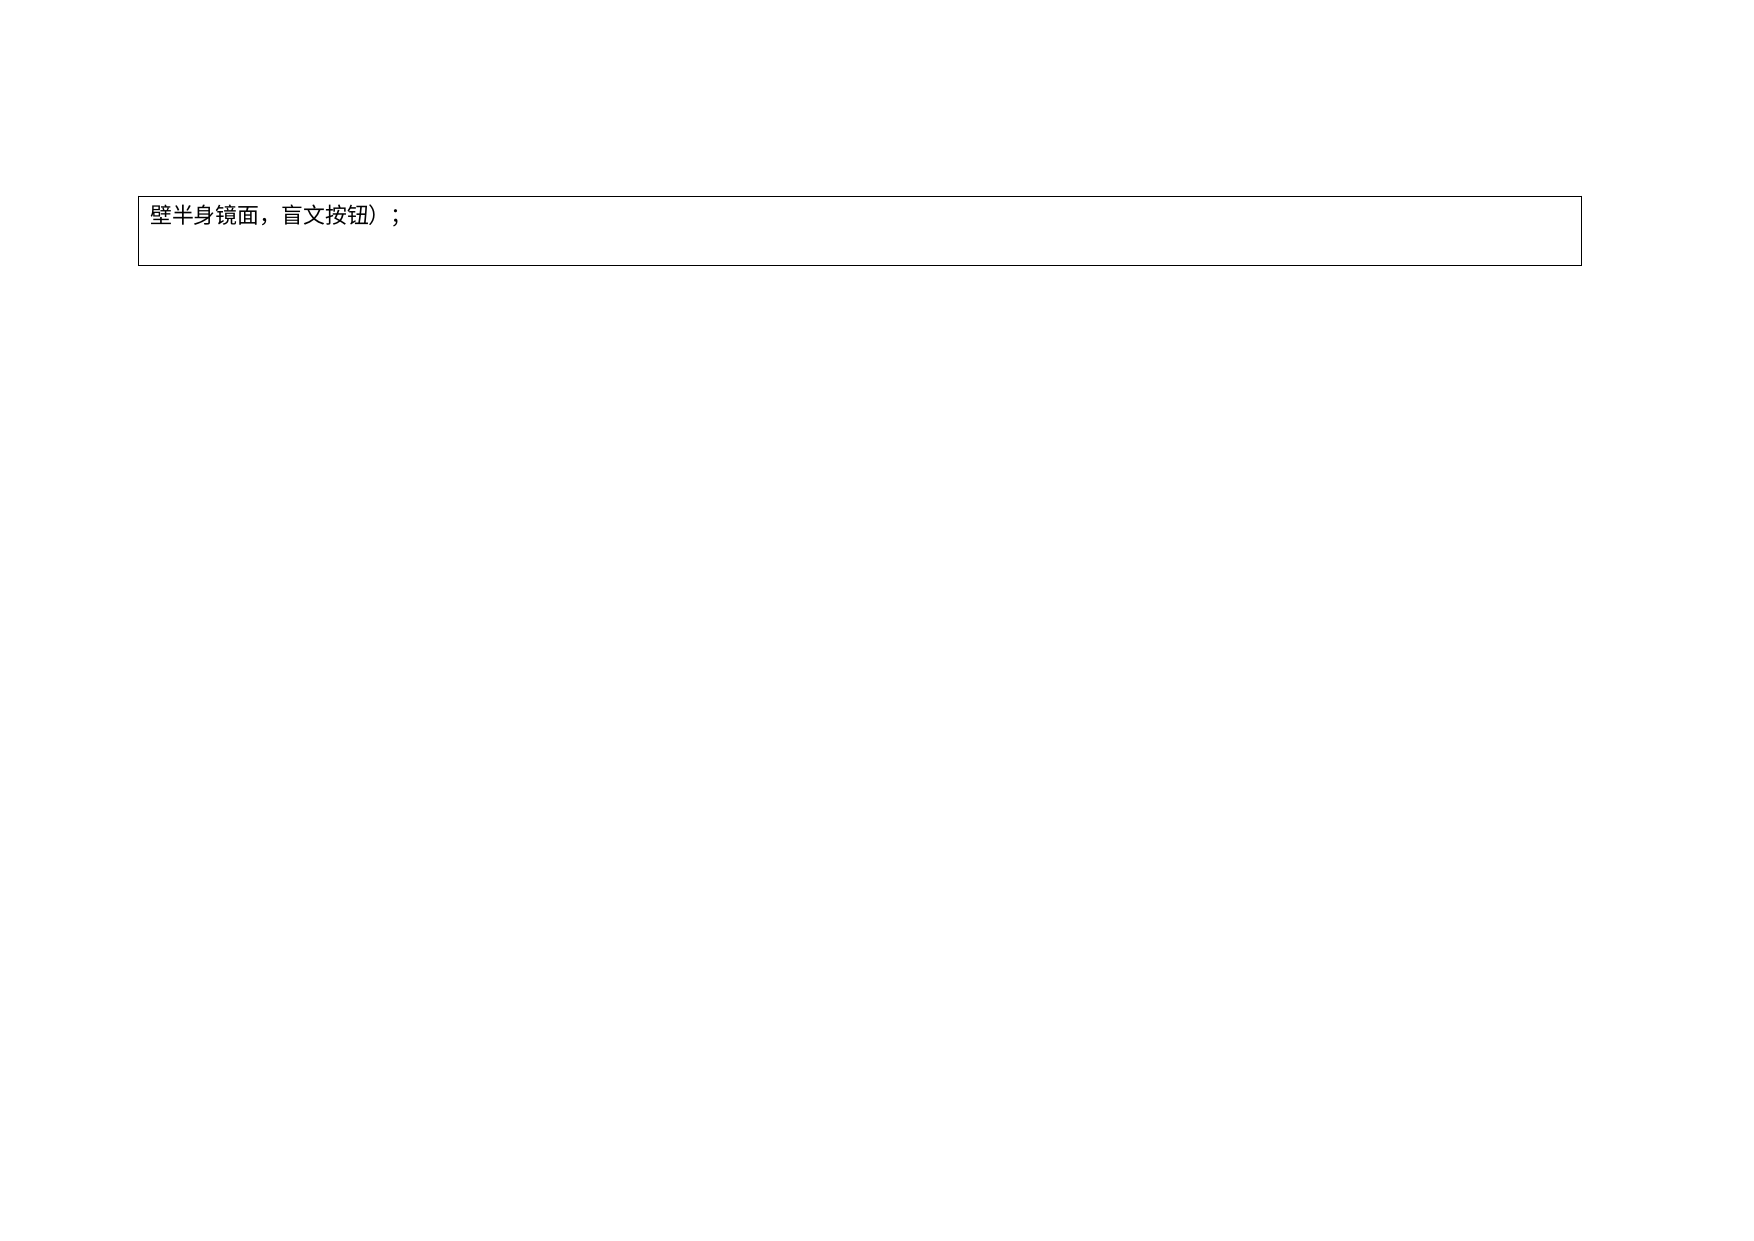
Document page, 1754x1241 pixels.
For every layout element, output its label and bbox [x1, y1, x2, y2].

table_cell [139, 197, 1581, 264]
